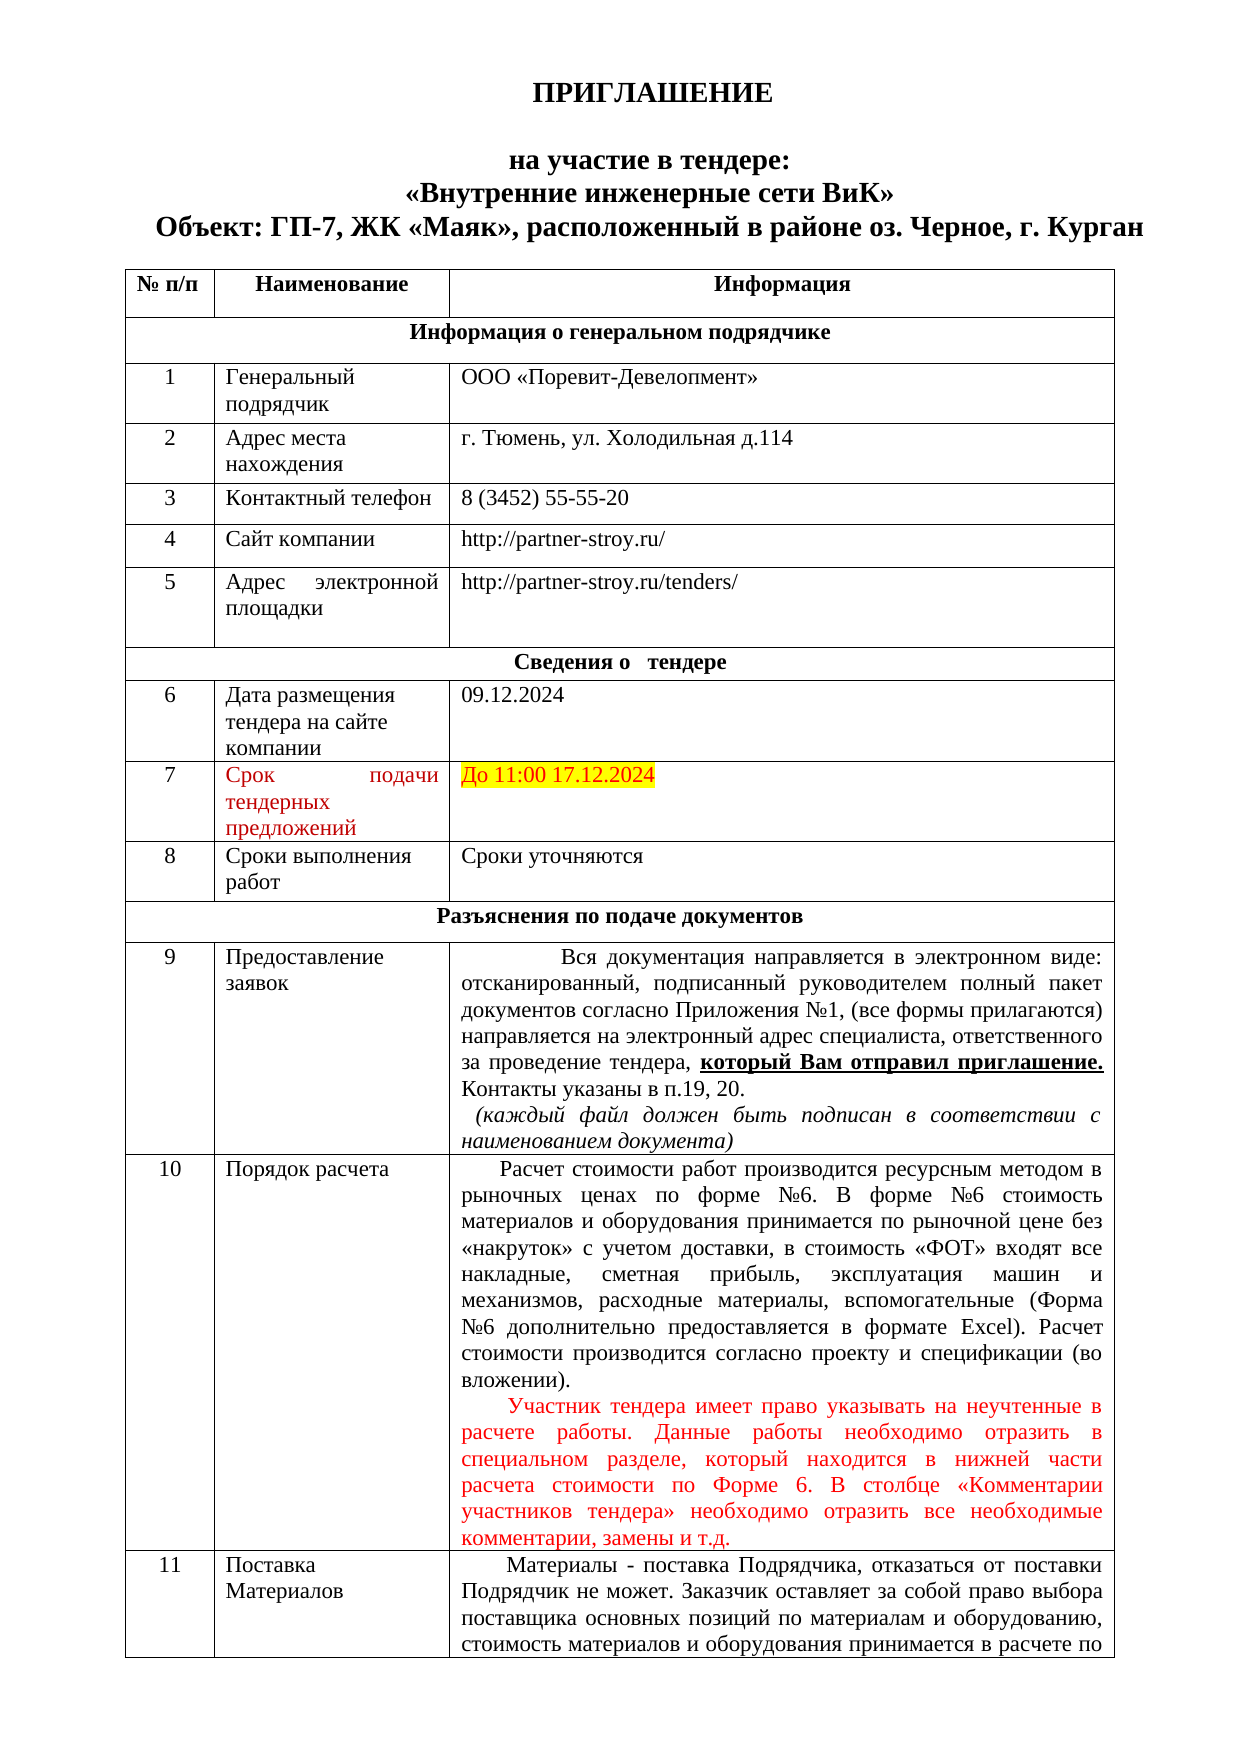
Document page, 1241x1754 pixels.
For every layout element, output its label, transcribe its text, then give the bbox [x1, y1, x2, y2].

table_cell Срок подачи тендерных предложений [215, 762, 449, 841]
table_cell 09.12.2024 [450, 681, 1114, 761]
text Объект: ГП-7, ЖК «Маяк», расположенный в районе оз. Черное, г. Курган [75, 209, 1165, 243]
table_cell г. Тюмень, ул. Холодильная д.114 [450, 424, 1114, 483]
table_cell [450, 1551, 1114, 1657]
table_cell Сроки выполнения работ [215, 842, 449, 901]
table_cell ООО «Поревит-Девелопмент» [450, 364, 1114, 422]
table_cell Контактный телефон [215, 484, 449, 524]
text на участие в тендере: [75, 142, 1165, 176]
table_cell Вся документация направляется в электронном виде: отсканированный, подписанный руководителем полный пакет документов согласно Приложения №1, (все формы прилагаются) направляется на электронный адрес специалиста, ответственного за проведение тендера, который Вам отправил приглашение. Контакты указаны в п.19, 20. (каждый файл должен быть подписан в соответствии с наименованием документа) [450, 943, 1114, 1154]
table_cell Поставка Материалов [215, 1551, 449, 1657]
table_cell 11 [126, 1551, 214, 1657]
table_header № п/п [126, 270, 214, 317]
table_cell http://partner-stroy.ru/tenders/ [450, 568, 1114, 647]
text «Внутренние инженерные сети ВиК» [75, 176, 1165, 209]
table_cell Дата размещения тендера на сайте компании [215, 681, 449, 761]
table_cell 6 [126, 681, 214, 761]
table_cell Адрес места нахождения [215, 424, 449, 483]
table_header Информация [450, 270, 1114, 317]
text ПРИГЛАШЕНИЕ [75, 75, 1165, 108]
table_cell 8 [126, 842, 214, 901]
table_cell Информация о генеральном подрядчике [126, 318, 1114, 362]
table_cell Разъяснения по подаче документов [126, 902, 1114, 942]
table_cell 8 (3452) 55-55-20 [450, 484, 1114, 524]
table_cell Адрес электронной площадки [215, 568, 449, 647]
table_header Наименование [215, 270, 449, 317]
table_cell http://partner-stroy.ru/ [450, 525, 1114, 567]
table_cell Порядок расчета [215, 1155, 449, 1550]
table_cell 1 [126, 364, 214, 422]
table_cell Сайт компании [215, 525, 449, 567]
table_cell 3 [126, 484, 214, 524]
table_cell Расчет стоимости работ производится ресурсным методом в рыночных ценах по форме №6. В форме №6 стоимость материалов и оборудования принимается по рыночной цене без «накруток» с учетом доставки, в стоимость «ФОТ» входят все накладные, сметная прибыль, эксплуатация машин и механизмов, расходные материалы, вспомогательные (Форма №6 дополнительно предоставляется в формате Excel). Расчет стоимости производится согласно проекту и спецификации (во вложении). Участник тендера имеет право указывать на неучтенные в расчете работы. Данные работы необходимо отразить в специальном разделе, который находится в нижней части расчета стоимости по Форме 6. В столбце «Комментарии участников тендера» необходимо отразить все необходимые комментарии, замены и т.д. [450, 1155, 1114, 1550]
table_cell Сроки уточняются [450, 842, 1114, 901]
table_cell Предоставление заявок [215, 943, 449, 1154]
table_cell 5 [126, 568, 214, 647]
table_cell 10 [126, 1155, 214, 1550]
table_cell 2 [126, 424, 214, 483]
table_cell До 11:00 17.12.2024 [450, 762, 1114, 841]
table_cell 7 [126, 762, 214, 841]
table_cell Генеральный подрядчик [215, 364, 449, 422]
table_cell Сведения о тендере [126, 648, 1114, 680]
table_cell 4 [126, 525, 214, 567]
table_cell 9 [126, 943, 214, 1154]
